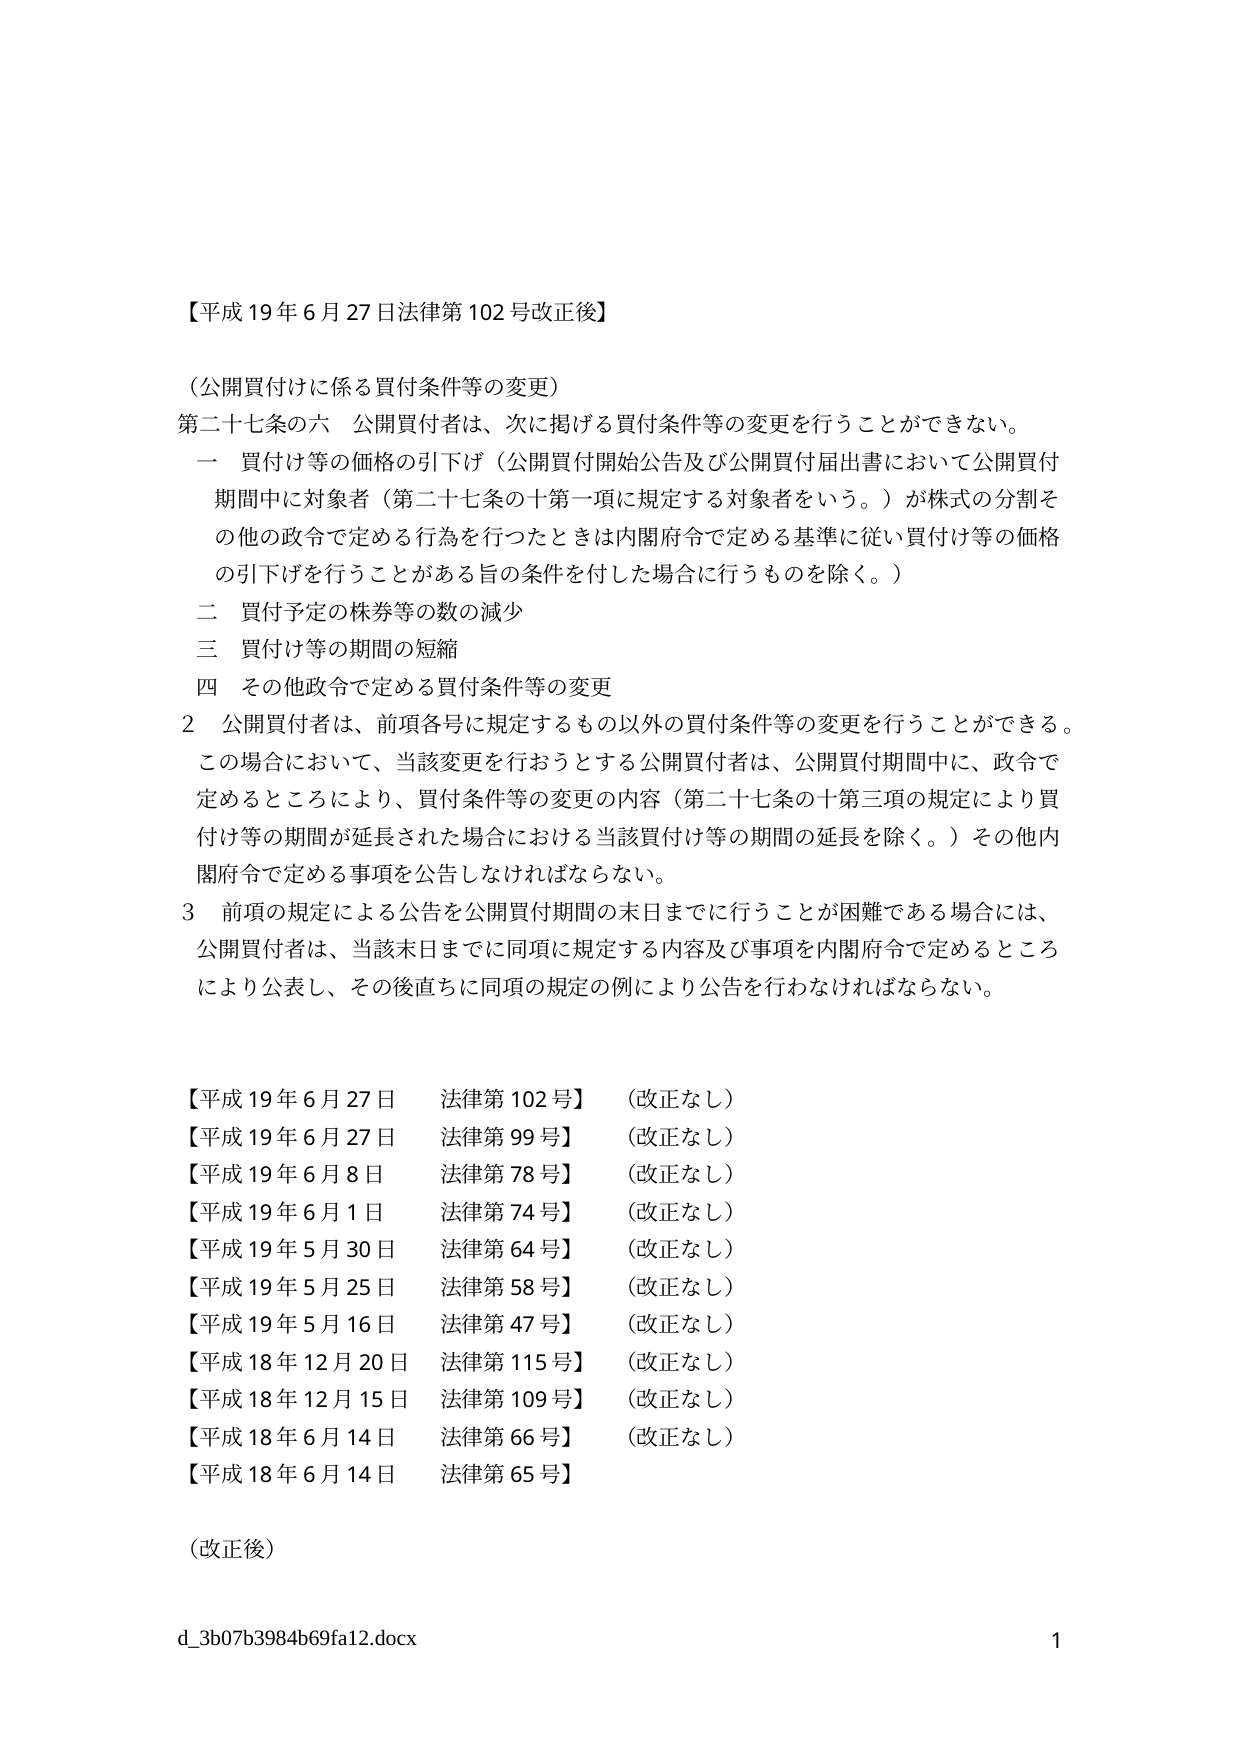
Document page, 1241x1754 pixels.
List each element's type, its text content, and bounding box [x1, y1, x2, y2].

text 【平成19年5月16日 法律第47号】 （改正なし） [177, 1304, 1063, 1342]
text 四 その他政令で定める買付条件等の変更 [196, 667, 1063, 704]
text 【平成18年12月20日 法律第115号】 （改正なし） [177, 1342, 1063, 1379]
text 第二十七条の六 公開買付者は、次に掲げる買付条件等の変更を行うことができない。 [177, 404, 1063, 442]
text 【平成19年6月27日法律第102号改正後】 [177, 292, 1063, 329]
text 【平成19年5月25日 法律第58号】 （改正なし） [177, 1267, 1063, 1304]
text （改正後） [177, 1529, 1063, 1567]
text 【平成19年5月30日 法律第64号】 （改正なし） [177, 1229, 1063, 1267]
text 二 買付予定の株券等の数の減少 [196, 592, 1063, 629]
text 一 買付け等の価格の引下げ（公開買付開始公告及び公開買付届出書において公開買付期間中に対象者（第二十七条の十第一項に規定する対象者をいう。）が株式の分割その他の政令で定める行為を行つたときは内閣府令で定める基準に従い買付け等の価格の引下げを行うことがある旨の条件を付した場合に行うものを除く。） [196, 442, 1063, 592]
text 【平成19年6月8日 法律第78号】 （改正なし） [177, 1154, 1063, 1192]
text 【平成18年6月14日 法律第66号】 （改正なし） [177, 1417, 1063, 1454]
text 【平成19年6月27日 法律第99号】 （改正なし） [177, 1117, 1063, 1154]
text （公開買付けに係る買付条件等の変更） [177, 367, 1063, 404]
text ３ 前項の規定による公告を公開買付期間の末日までに行うことが困難である場合には、公開買付者は、当該末日までに同項に規定する内容及び事項を内閣府令で定めるところにより公表し、その後直ちに同項の規定の例により公告を行わなければならない。 [177, 892, 1063, 1004]
text 【平成18年12月15日 法律第109号】 （改正なし） [177, 1379, 1063, 1417]
text 【平成18年6月14日 法律第65号】 [177, 1454, 1063, 1492]
text 【平成19年6月1日 法律第74号】 （改正なし） [177, 1192, 1063, 1229]
text ２ 公開買付者は、前項各号に規定するもの以外の買付条件等の変更を行うことができる。この場合において、当該変更を行おうとする公開買付者は、公開買付期間中に、政令で定めるところにより、買付条件等の変更の内容（第二十七条の十第三項の規定により買付け等の期間が延長された場合における当該買付け等の期間の延長を除く。）その他内閣府令で定める事項を公告しなければならない。 [177, 704, 1063, 892]
text 三 買付け等の期間の短縮 [196, 629, 1063, 667]
text 【平成19年6月27日 法律第102号】 （改正なし） [177, 1079, 1063, 1117]
